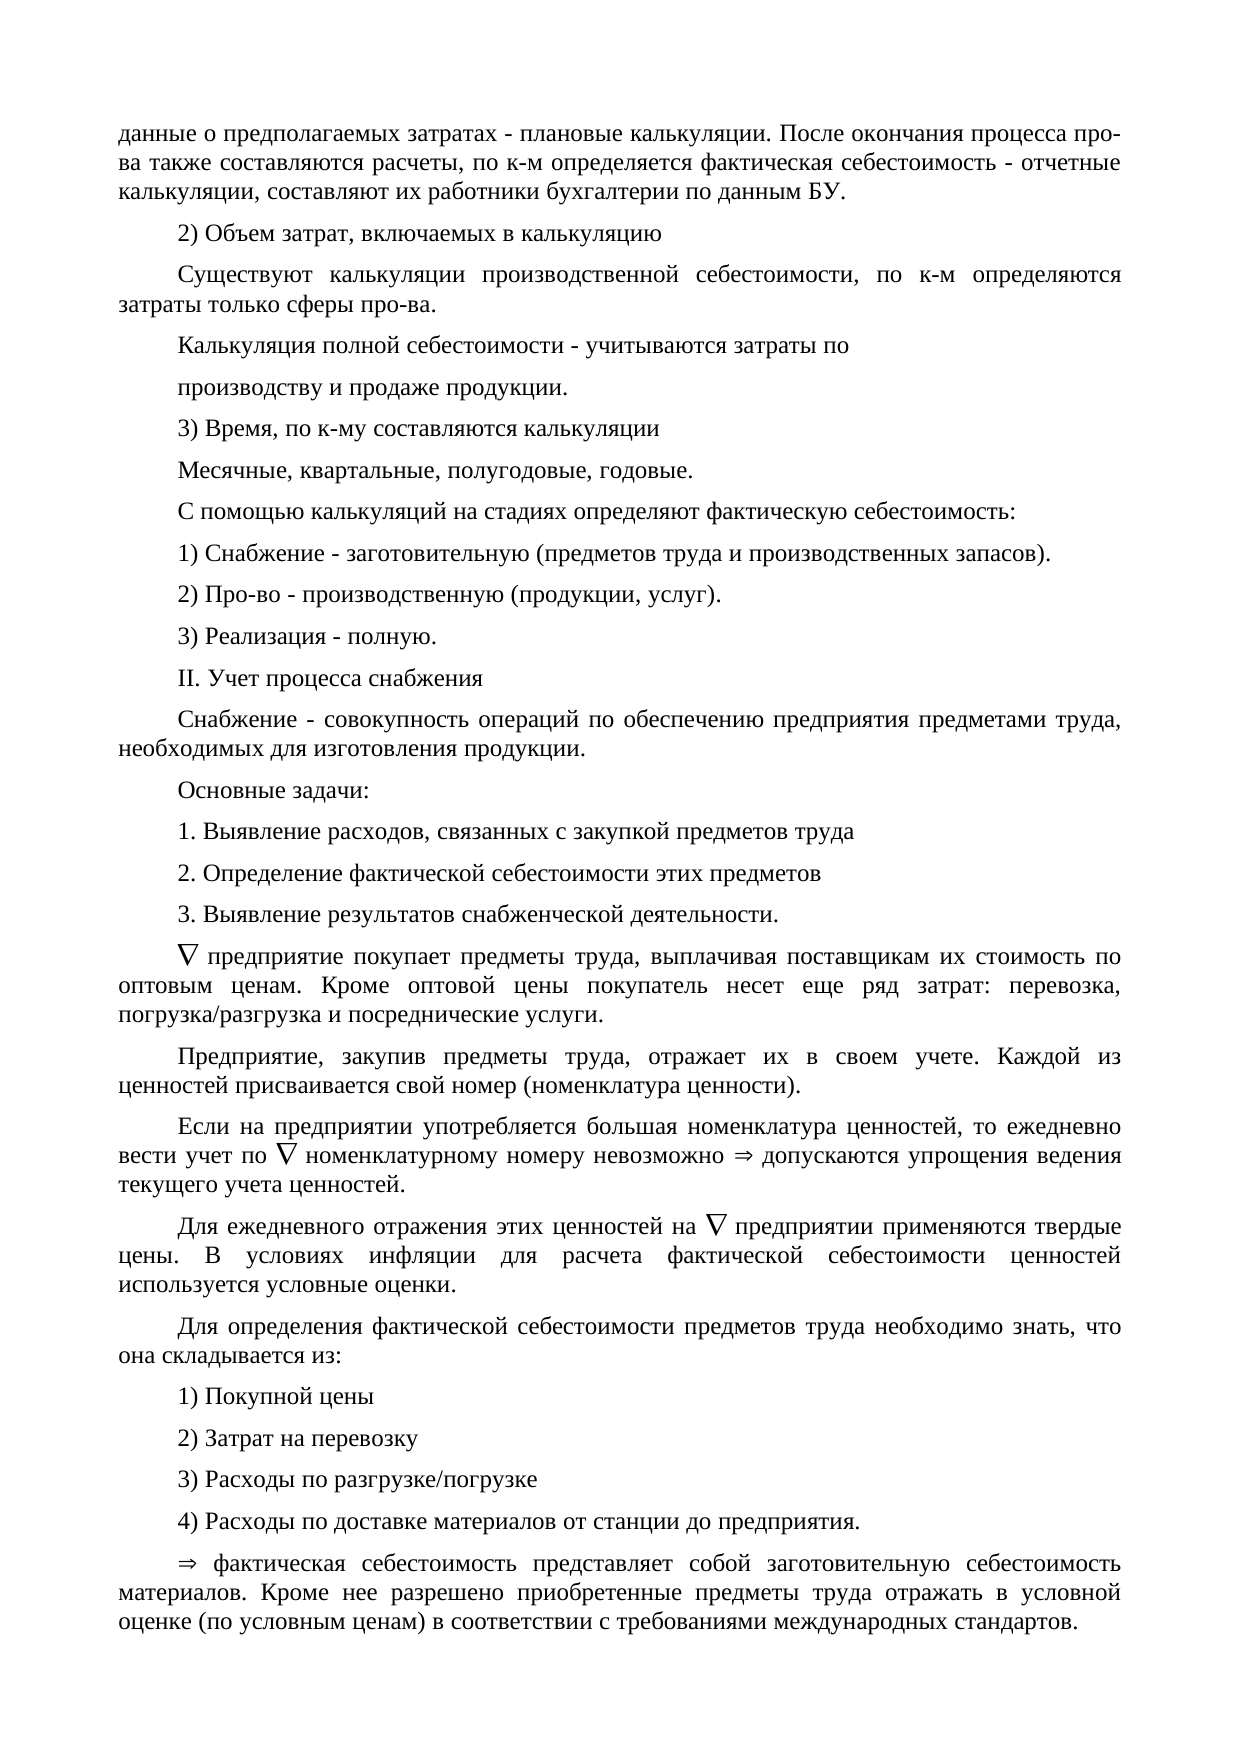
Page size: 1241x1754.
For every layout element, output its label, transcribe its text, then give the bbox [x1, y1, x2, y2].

text Предприятие, закупив предметы труда, отражает их в своем учете. Каждой из ценностей присваивается свой номер (номенклатура ценности). [118, 1041, 1122, 1099]
text Cнабжение - совокупность операций по обеспечению предприятия предметами труда, необходимых для изготовления продукции. [118, 704, 1122, 762]
text II. Учет процесса снабжения [118, 662, 1122, 692]
text предприятие покупает предметы труда, выплачивая поставщикам их стоимость по оптовым ценам. Кроме оптовой цены покупатель несет еще ряд затрат: перевозка, погрузка/разгрузка и посреднические услуги. [118, 941, 1122, 1028]
text Для определения фактической себестоимости предметов труда необходимо знать, что она складывается из: [118, 1311, 1122, 1369]
text Основные задачи: [118, 775, 1122, 804]
text Месячные, квартальные, полугодовые, годовые. [118, 455, 1122, 484]
text 2) Объем затрат, включаемых в калькуляцию [118, 218, 1122, 247]
text 2) Про-во - производственную (продукции, услуг). [118, 579, 1122, 608]
text 4) Расходы по доставке материалов от станции до предприятия. [118, 1506, 1122, 1535]
text С помощью калькуляций на стадиях определяют фактическую себестоимость: [118, 496, 1122, 525]
text 3. Выявление результатов снабженческой деятельности. [118, 899, 1122, 928]
text Калькуляция полной себестоимости - учитываются затраты по [118, 330, 1122, 359]
text фактическая себестоимость представляет собой заготовительную себестоимость материалов. Кроме нее разрешено приобретенные предметы труда отражать в условной оценке (по условным ценам) в соответствии с требованиями международных стандартов. [118, 1547, 1122, 1635]
text 1) Покупной цены [118, 1381, 1122, 1410]
text 1) Снабжение - заготовительную (предметов труда и производственных запасов). [118, 538, 1122, 567]
text 3) Расходы по разгрузке/погрузке [118, 1464, 1122, 1493]
text производству и продаже продукции. [118, 372, 1122, 401]
text 2. Определение фактической себестоимости этих предметов [118, 858, 1122, 887]
text Если на предприятии употребляется большая номенклатура ценностей, то ежедневно вести учет по номенклатурному номеру невозможно допускаются упрощения ведения текущего учета ценностей. [118, 1111, 1122, 1198]
text 2) Затрат на перевозку [118, 1423, 1122, 1452]
text 1. Выявление расходов, связанных с закупкой предметов труда [118, 816, 1122, 845]
text 3) Время, по к-му составляются калькуляции [118, 413, 1122, 442]
text 3) Реализация - полную. [118, 621, 1122, 650]
text Для ежедневного отражения этих ценностей на предприятии применяются твердые цены. В условиях инфляции для расчета фактической себестоимости ценностей используется условные оценки. [118, 1211, 1122, 1298]
text Существуют калькуляции производственной себестоимости, по к-м определяются затраты только сферы про-ва. [118, 259, 1122, 317]
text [118, 118, 1122, 205]
